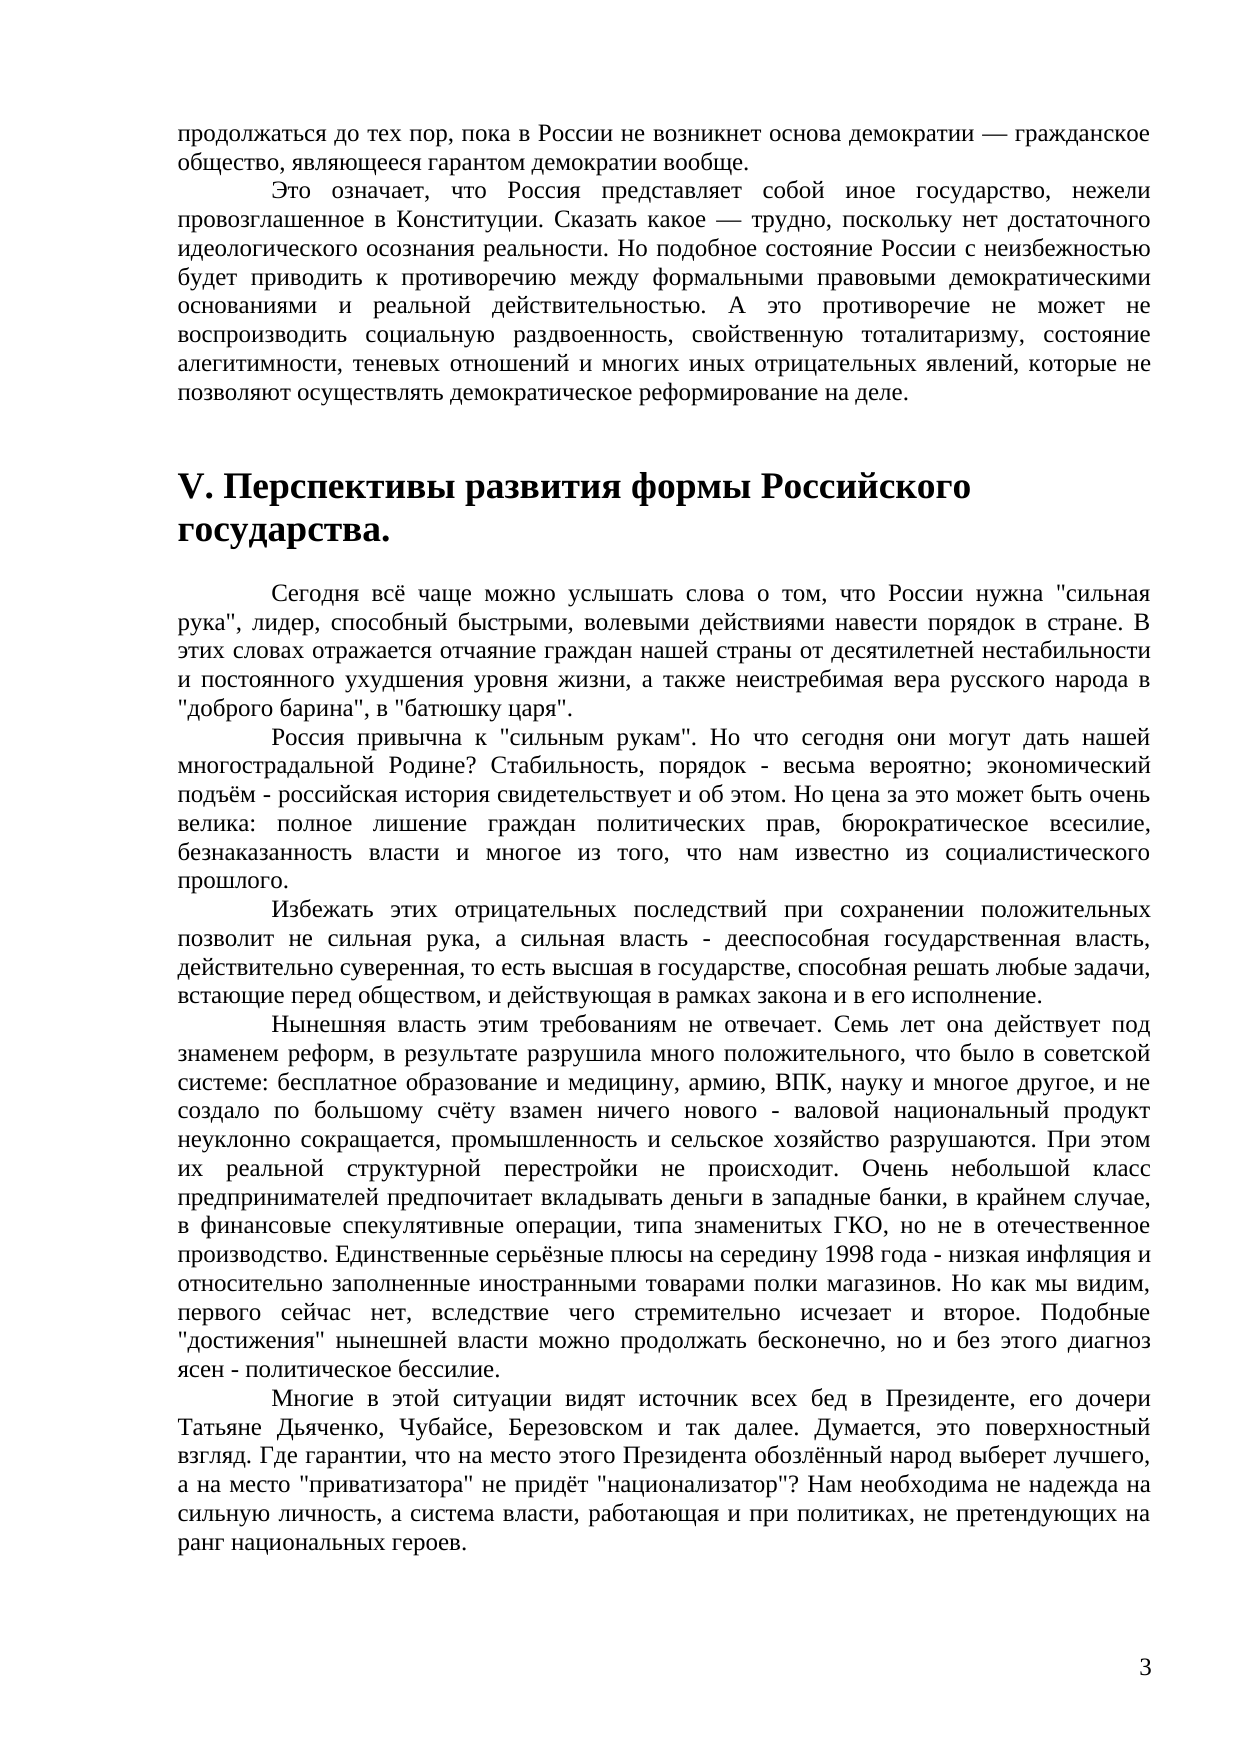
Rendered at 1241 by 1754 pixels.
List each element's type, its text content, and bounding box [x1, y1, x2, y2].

text Многие в этой ситуации видят источник всех бед в Президенте, его дочери Татьяне Дьяченко, Чубайсе, Березовском и так далее. Думается, это поверхностный взгляд. Где гарантии, что на место этого Президента обозлённый народ выберет лучшего, а на место "приватизатора" не придёт "национализатор"? Нам необходима не надежда на сильную личность, а система власти, работающая и при политиках, не претендующих на ранг национальных героев. [177, 1383, 1152, 1556]
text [177, 118, 1152, 176]
text Это означает, что Россия представляет собой иное государство, нежели провозглашенное в Конституции. Сказать какое — трудно, поскольку нет достаточного идеологического осознания реальности. Но подобное состояние России с неизбежностью будет приводить к противоречию между формальными правовыми демократическими основаниями и реальной действительностью. А это противоречие не может не воспроизводить социальную раздвоенность, свойственную тоталитаризму, состояние алегитимности, теневых отношений и многих иных отрицательных явлений, которые не позволяют осуществлять демократическое реформирование на деле. [177, 176, 1152, 406]
text Нынешняя власть этим требованиям не отвечает. Семь лет она действует под знаменем реформ, в результате разрушила много положительного, что было в советской системе: бесплатное образование и медицину, армию, ВПК, науку и многое другое, и не создало по большому счёту взамен ничего нового - валовой национальный продукт неуклонно сокращается, промышленность и сельское хозяйство разрушаются. При этом их реальной структурной перестройки не происходит. Очень небольшой класс предпринимателей предпочитает вкладывать деньги в западные банки, в крайнем случае, в финансовые спекулятивные операции, типа знаменитых ГКО, но не в отечественное производство. Единственные серьёзные плюсы на середину 1998 года - низкая инфляция и относительно заполненные иностранными товарами полки магазинов. Но как мы видим, первого сейчас нет, вследствие чего стремительно исчезает и второе. Подобные "достижения" нынешней власти можно продолжать бесконечно, но и без этого диагноз ясен - политическое бессилие. [177, 1009, 1152, 1383]
text Сегодня всё чаще можно услышать слова о том, что России нужна "сильная рука", лидер, способный быстрыми, волевыми действиями навести порядок в стране. В этих словах отражается отчаяние граждан нашей страны от десятилетней нестабильности и постоянного ухудшения уровня жизни, а также неистребимая вера русского народа в "доброго барина", в "батюшку царя". [177, 578, 1152, 722]
text Избежать этих отрицательных последствий при сохранении положительных позволит не сильная рука, а сильная власть - дееспособная государственная власть, действительно суверенная, то есть высшая в государстве, способная решать любые задачи, встающие перед обществом, и действующая в рамках закона и в его исполнение. [177, 894, 1152, 1009]
text V. Перспективы развития формы Российского государства. [177, 463, 1152, 549]
text Россия привычна к "сильным рукам". Но что сегодня они могут дать нашей многострадальной Родине? Стабильность, порядок - весьма вероятно; экономический подъём - российская история свидетельствует и об этом. Но цена за это может быть очень велика: полное лишение граждан политических прав, бюрократическое всесилие, безнаказанность власти и многое из того, что нам известно из социалистического прошлого. [177, 722, 1152, 894]
